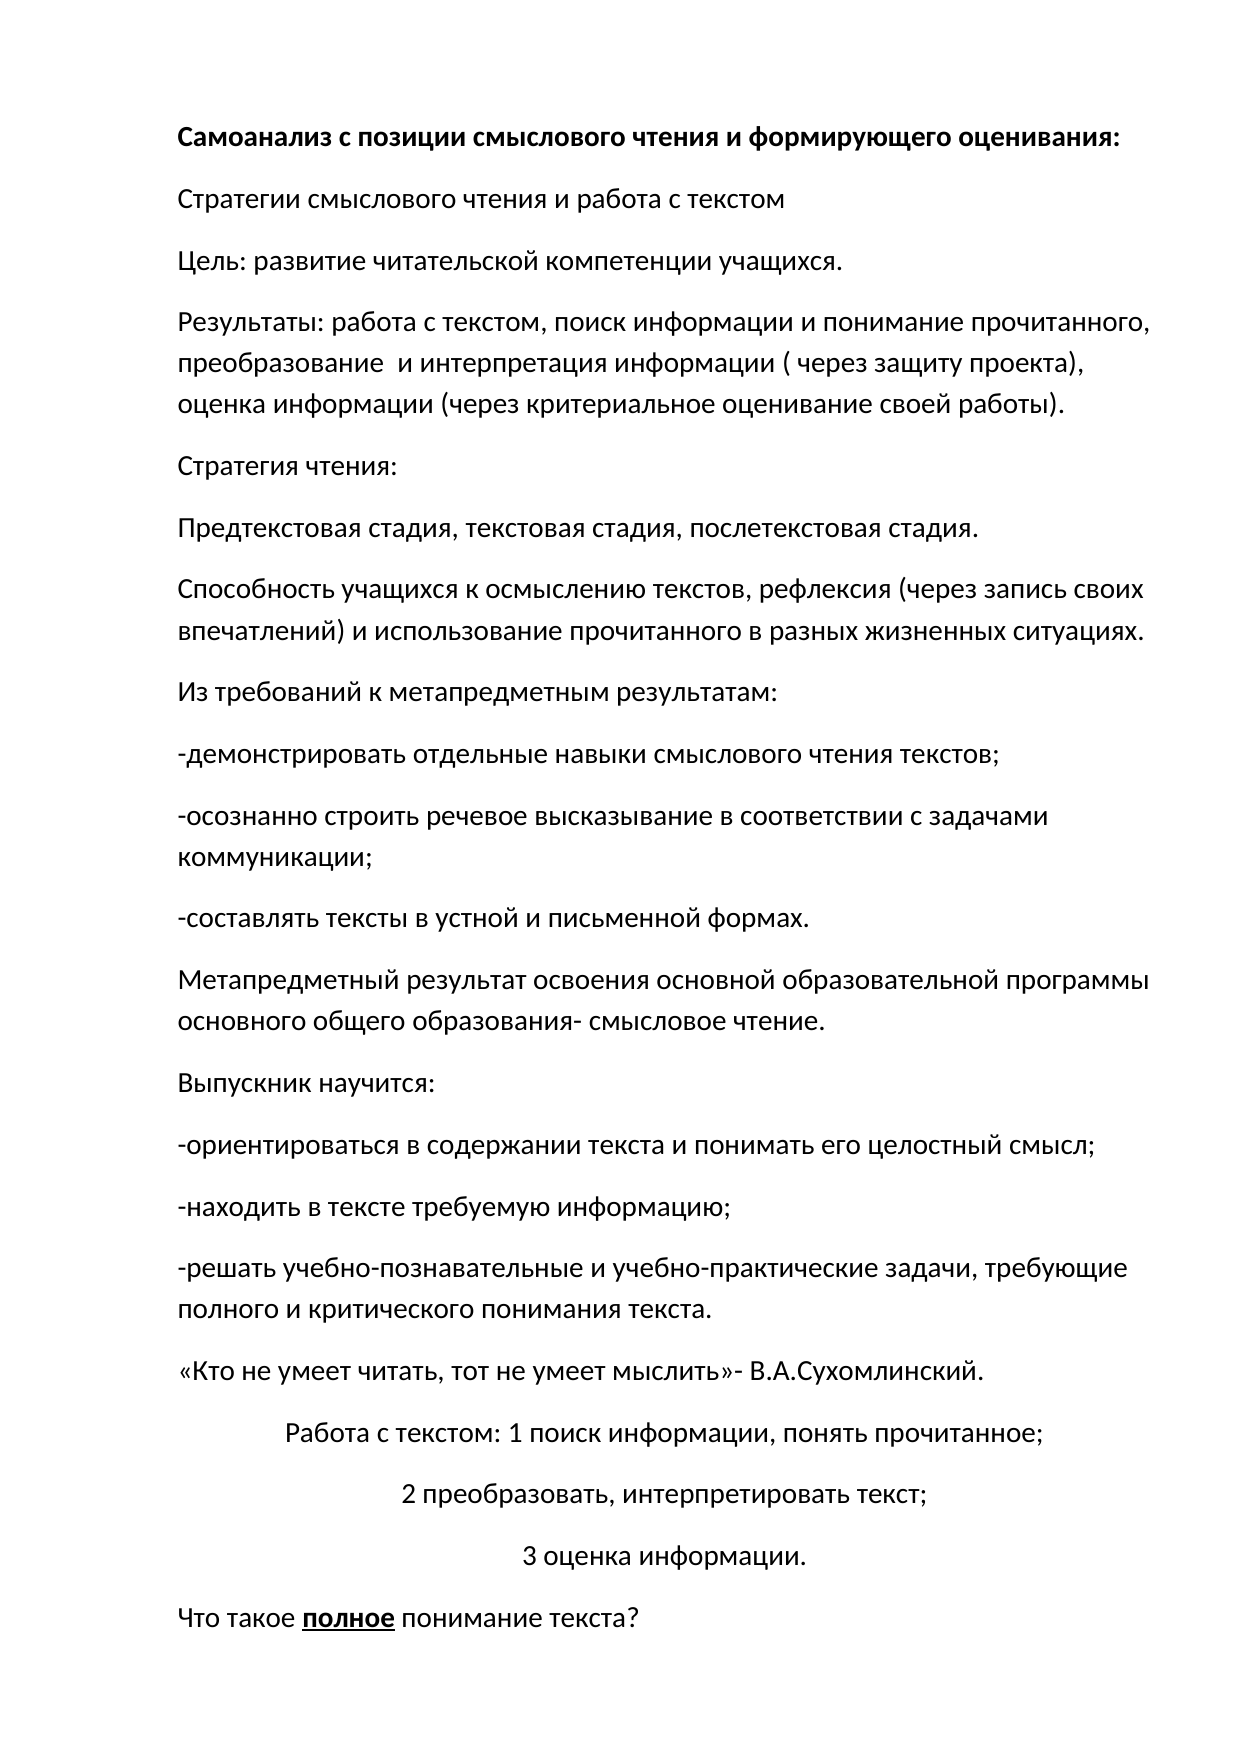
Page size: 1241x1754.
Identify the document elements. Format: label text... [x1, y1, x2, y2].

text Стратегии смыслового чтения и работа с текстом [177, 180, 1152, 216]
text Цель: развитие читательской компетенции учащихся. [177, 242, 1152, 277]
text Метапредметный результат освоения основной образовательной программы основного общего образования- смысловое чтение. [177, 961, 1152, 1038]
text 3 оценка информации. [177, 1537, 1152, 1573]
text «Кто не умеет читать, тот не умеет мыслить»- В.А.Сухомлинский. [177, 1352, 1152, 1388]
text Стратегия чтения: [177, 447, 1152, 483]
text -находить в тексте требуемую информацию; [177, 1188, 1152, 1223]
text Работа с текстом: 1 поиск информации, понять прочитанное; [177, 1414, 1152, 1449]
text 2 преобразовать, интерпретировать текст; [177, 1476, 1152, 1511]
text -решать учебно-познавательные и учебно-практические задачи, требующие полного и критического понимания текста. [177, 1249, 1152, 1326]
text Что такое полное понимание текста? [177, 1599, 1152, 1635]
text Результаты: работа с текстом, поиск информации и понимание прочитанного, преобразование и интерпретация информации ( через защиту проекта), оценка информации (через критериальное оценивание своей работы). [177, 303, 1152, 421]
text Способность учащихся к осмыслению текстов, рефлексия (через запись своих впечатлений) и использование прочитанного в разных жизненных ситуациях. [177, 571, 1152, 647]
text Выпускник научится: [177, 1064, 1152, 1100]
text -составлять тексты в устной и письменной формах. [177, 899, 1152, 935]
text Из требований к метапредметным результатам: [177, 673, 1152, 709]
text -ориентироваться в содержании текста и понимать его целостный смысл; [177, 1126, 1152, 1161]
text Самоанализ с позиции смыслового чтения и формирующего оценивания: [177, 118, 1152, 154]
text Предтекстовая стадия, текстовая стадия, послетекстовая стадия. [177, 509, 1152, 544]
text -демонстрировать отдельные навыки смыслового чтения текстов; [177, 735, 1152, 771]
text -осознанно строить речевое высказывание в соответствии с задачами коммуникации; [177, 797, 1152, 873]
